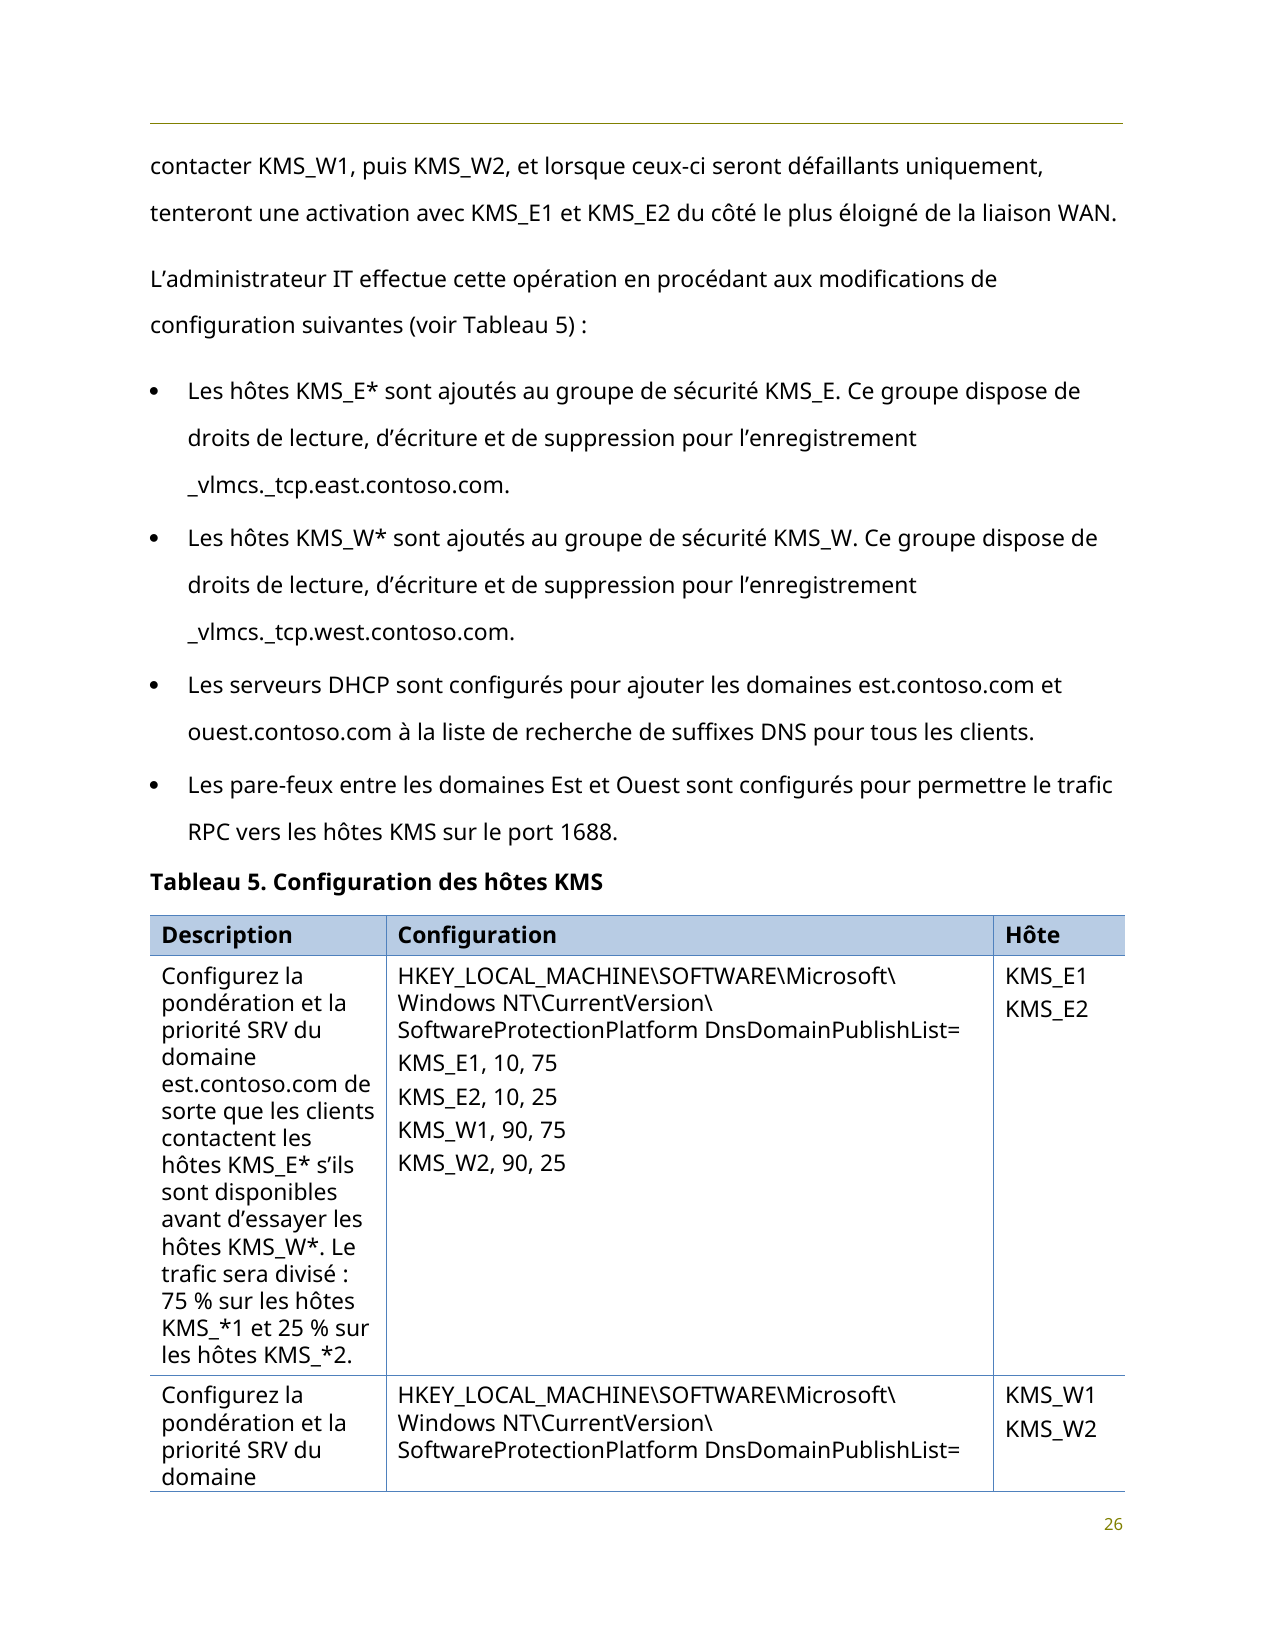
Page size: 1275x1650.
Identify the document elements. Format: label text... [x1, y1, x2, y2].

list Les serveurs DHCP sont configurés pour ajouter les domaines est.contoso.com et ouest.contoso.com à la liste de recherche de suffixes DNS pour tous les clients. [150, 669, 1125, 747]
text L’administrateur IT effectue cette opération en procédant aux modifications de configuration suivantes (voir Tableau 5) : [150, 262, 1125, 341]
table_cell KMS_E1 KMS_E2 [994, 956, 1125, 1375]
list Les pare-feux entre les domaines Est et Ouest sont configurés pour permettre le trafic RPC vers les hôtes KMS sur le port 1688. [150, 769, 1125, 847]
text Tableau 5. Configuration des hôtes KMS [150, 869, 1125, 896]
table_header Description [150, 916, 386, 955]
list Les hôtes KMS_W* sont ajoutés au groupe de sécurité KMS_W. Ce groupe dispose de droits de lecture, d’écriture et de suppression pour l’enregistrement _vlmcs._tcp.west.contoso.com. [150, 522, 1125, 647]
table_cell Configurez la pondération et la priorité SRV du domaine est.contoso.com de sorte que les clients contactent les hôtes KMS_E* s’ils sont disponibles avant d’essayer les hôtes KMS_W*. Le trafic sera divisé : 75 % sur les hôtes KMS_*1 et 25 % sur les hôtes KMS_*2. [150, 956, 386, 1375]
table_cell HKEY_LOCAL_MACHINE\SOFTWARE\Microsoft\Windows NT\CurrentVersion\SoftwareProtectionPlatform DnsDomainPublishList= KMS_E1, 10, 75 KMS_E2, 10, 25 KMS_W1, 90, 75 KMS_W2, 90, 25 [387, 956, 993, 1375]
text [150, 150, 1125, 228]
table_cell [387, 1376, 993, 1491]
table_header Hôte [994, 916, 1125, 955]
list Les hôtes KMS_E* sont ajoutés au groupe de sécurité KMS_E. Ce groupe dispose de droits de lecture, d’écriture et de suppression pour l’enregistrement _vlmcs._tcp.east.contoso.com. [150, 375, 1125, 500]
table_cell KMS_W1 KMS_W2 [994, 1376, 1125, 1491]
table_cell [150, 1376, 386, 1491]
table_header Configuration [387, 916, 993, 955]
